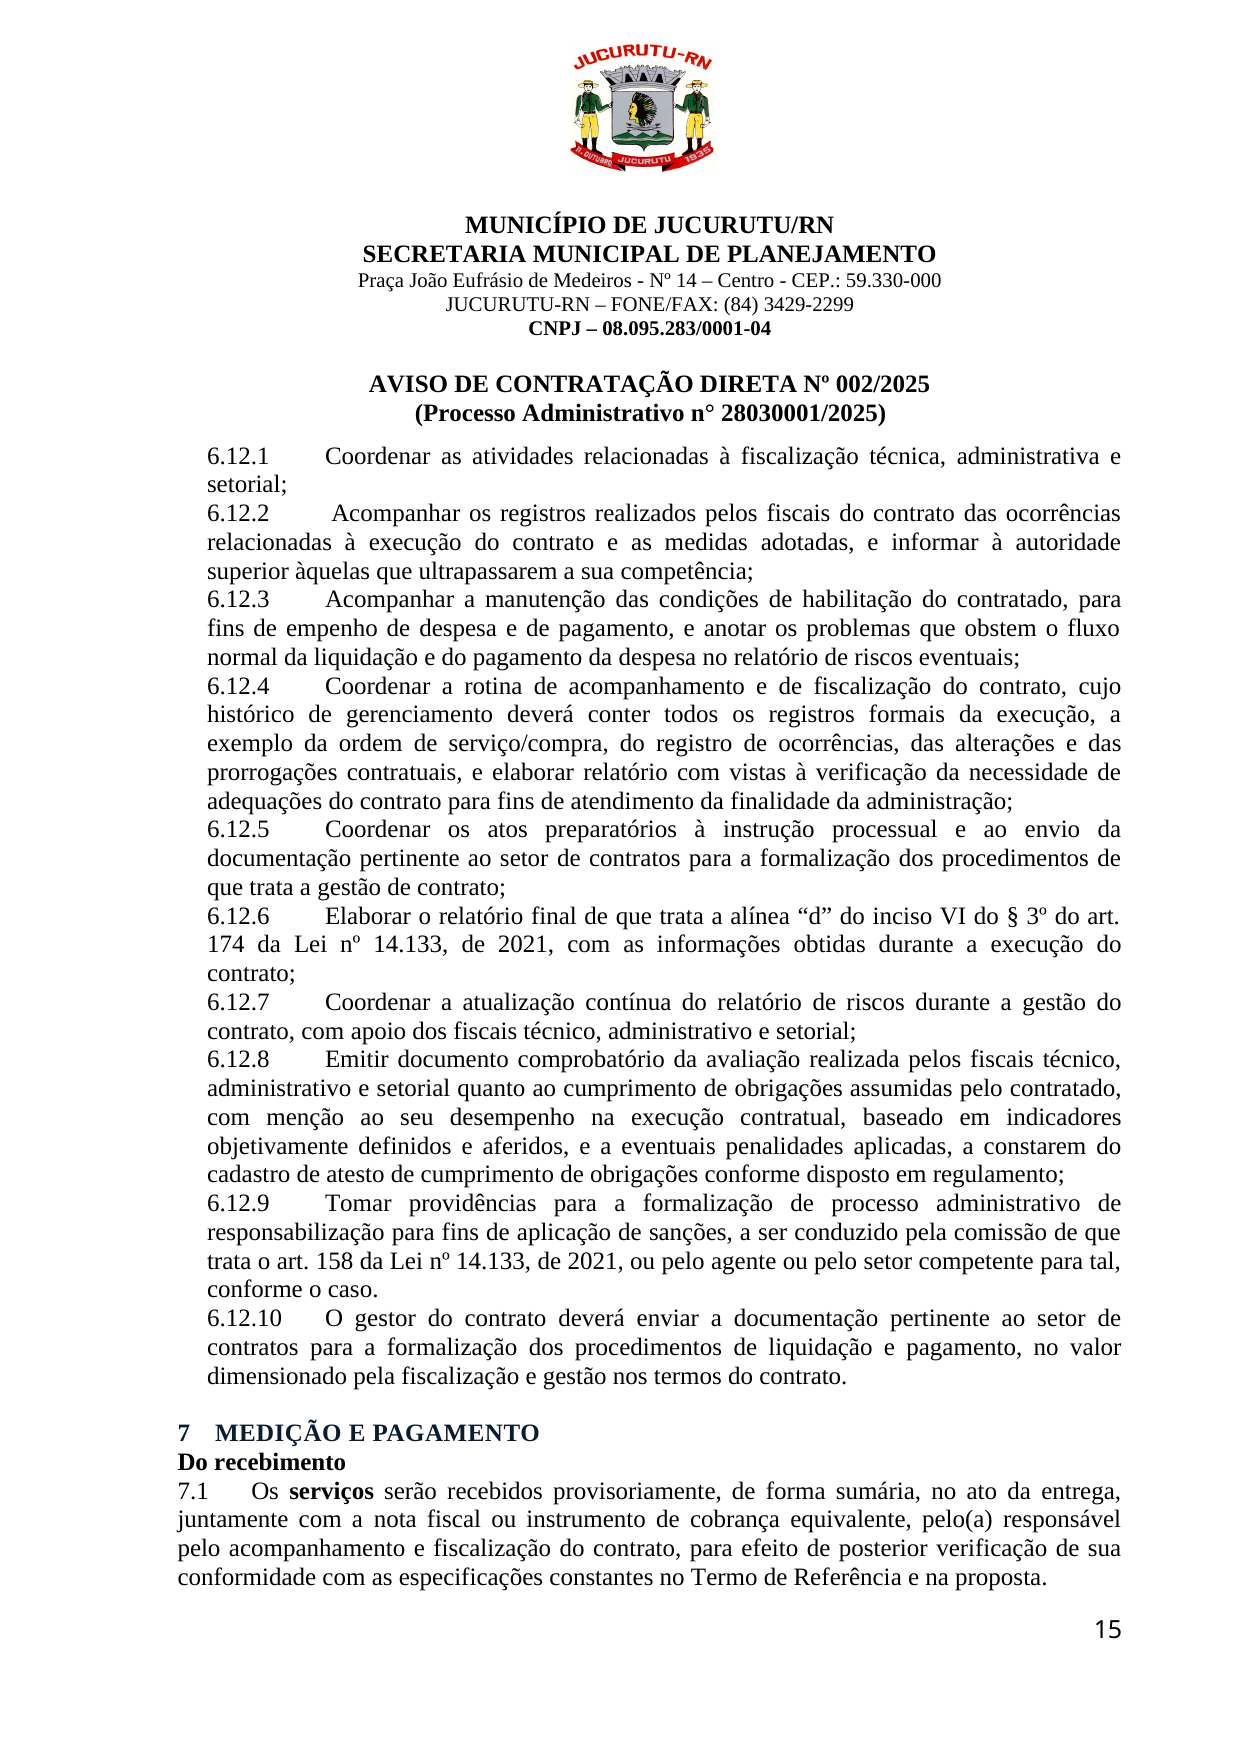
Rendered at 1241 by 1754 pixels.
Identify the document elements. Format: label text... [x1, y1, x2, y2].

list Os serviços serão recebidos provisoriamente, de forma sumária, no ato da entrega, juntamente com a nota fiscal ou instrumento de cobrança equivalente, pelo(a) responsável pelo acompanhamento e fiscalização do contrato, para efeito de posterior verificação de sua conformidade com as especificações constantes no Termo de Referência e na proposta. [177, 1476, 1122, 1591]
list Elaborar o relatório final de que trata a alínea “d” do inciso VI do § 3º do art. 174 da Lei nº 14.133, de 2021, com as informações obtidas durante a execução do contrato; [207, 901, 1122, 987]
list Coordenar a rotina de acompanhamento e de fiscalização do contrato, cujo histórico de gerenciamento deverá conter todos os registros formais da execução, a exemplo da ordem de serviço/compra, do registro de ocorrências, das alterações e das prorrogações contratuais, e elaborar relatório com vistas à verificação da necessidade de adequações do contrato para fins de atendimento da finalidade da administração; [207, 671, 1122, 814]
list Coordenar os atos preparatórios à instrução processual e ao envio da documentação pertinente ao setor de contratos para a formalização dos procedimentos de que trata a gestão de contrato; [207, 814, 1122, 901]
list MEDIÇÃO E PAGAMENTO [177, 1418, 1122, 1447]
text Do recebimento [177, 1447, 1122, 1476]
list Tomar providências para a formalização de processo administrativo de responsabilização para fins de aplicação de sanções, a ser conduzido pela comissão de que trata o art. 158 da Lei nº 14.133, de 2021, ou pelo agente ou pelo setor competente para tal, conforme o caso. [207, 1188, 1122, 1303]
list Emitir documento comprobatório da avaliação realizada pelos fiscais técnico, administrativo e setorial quanto ao cumprimento de obrigações assumidas pelo contratado, com menção ao seu desempenho na execução contratual, baseado em indicadores objetivamente definidos e aferidos, e a eventuais penalidades aplicadas, a constarem do cadastro de atesto de cumprimento de obrigações conforme disposto em regulamento; [207, 1044, 1122, 1188]
list Coordenar as atividades relacionadas à fiscalização técnica, administrativa e setorial; [207, 441, 1122, 498]
list Coordenar a atualização contínua do relatório de riscos durante a gestão do contrato, com apoio dos fiscais técnico, administrativo e setorial; [207, 987, 1122, 1044]
list O gestor do contrato deverá enviar a documentação pertinente ao setor de contratos para a formalização dos procedimentos de liquidação e pagamento, no valor dimensionado pela fiscalização e gestão nos termos do contrato. [207, 1303, 1122, 1389]
list Acompanhar a manutenção das condições de habilitação do contratado, para fins de empenho de despesa e de pagamento, e anotar os problemas que obstem o fluxo normal da liquidação e do pagamento da despesa no relatório de riscos eventuais; [207, 584, 1122, 671]
list Acompanhar os registros realizados pelos fiscais do contrato das ocorrências relacionadas à execução do contrato e as medidas adotadas, e informar à autoridade superior àquelas que ultrapassarem a sua competência; [207, 498, 1122, 584]
